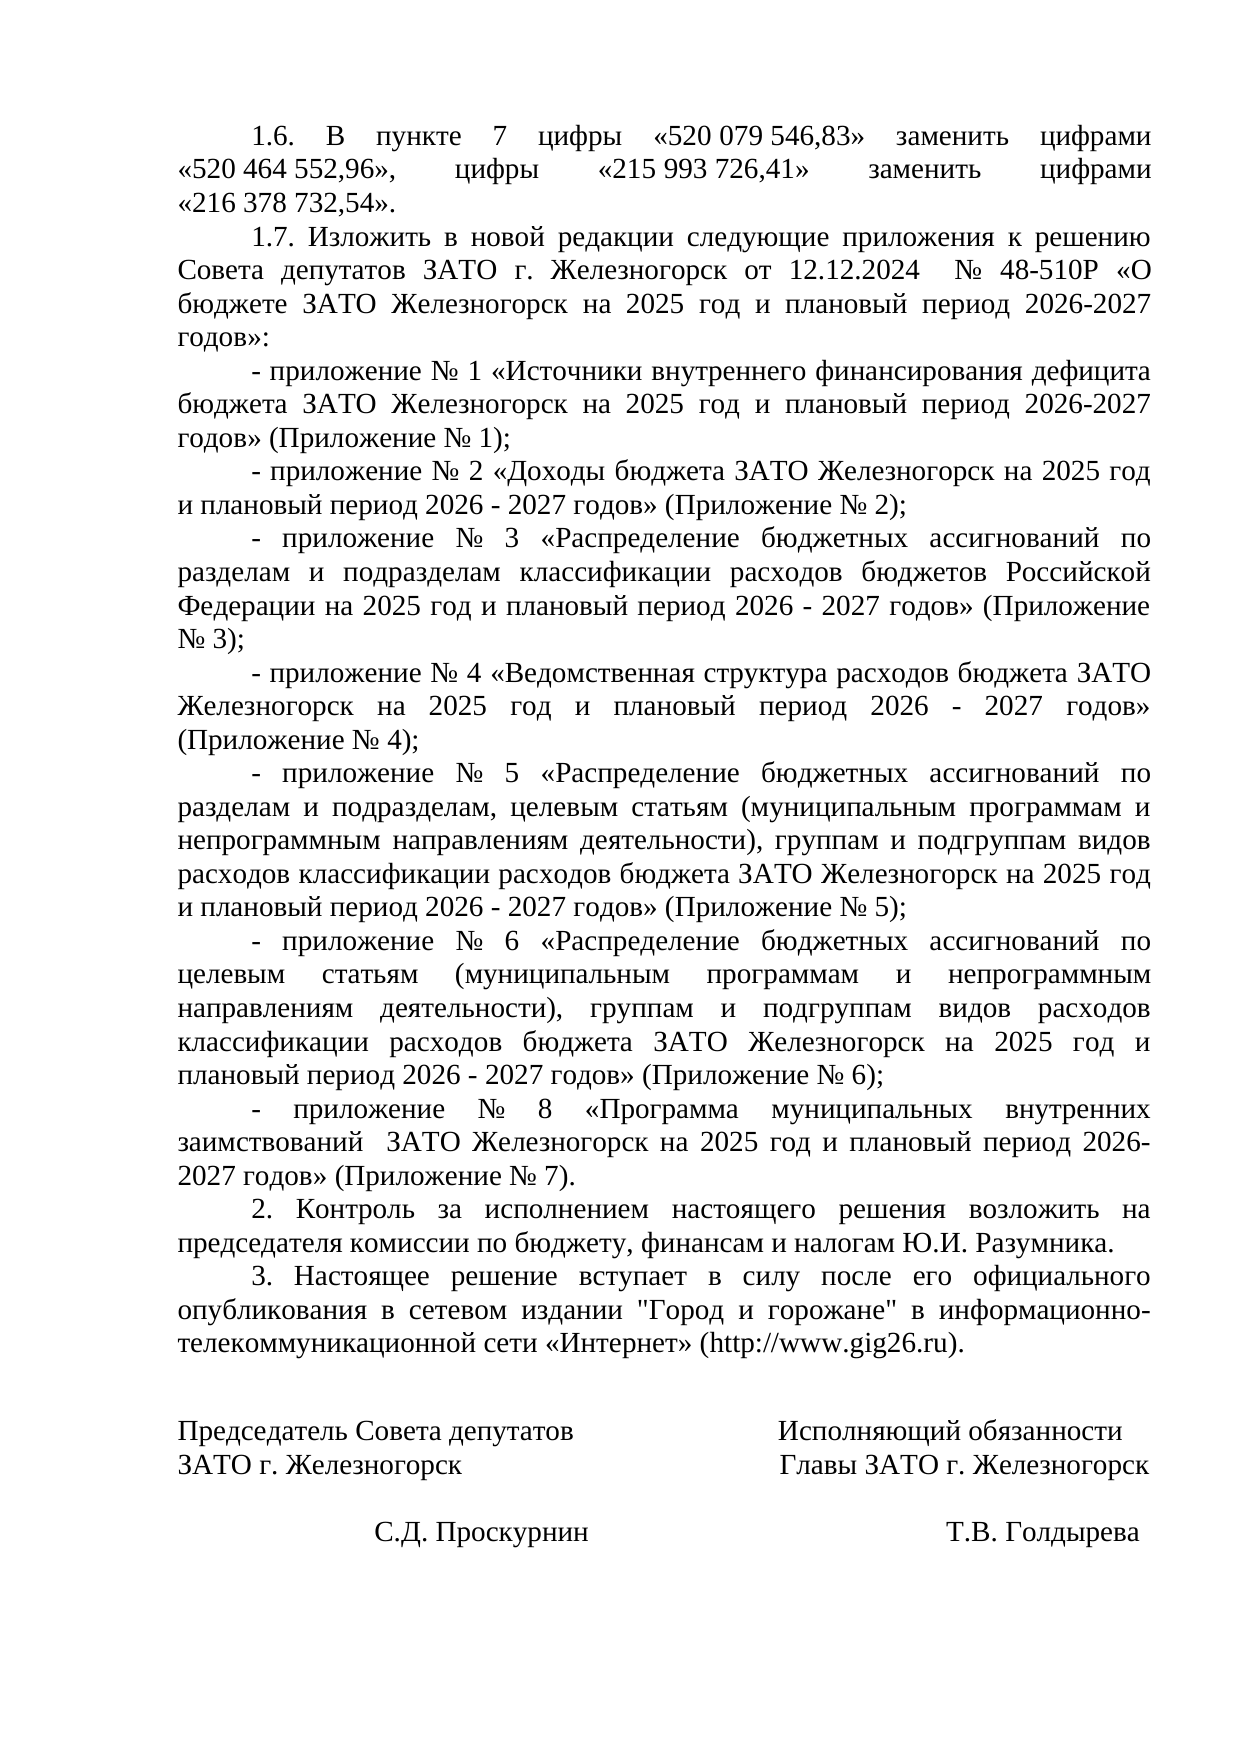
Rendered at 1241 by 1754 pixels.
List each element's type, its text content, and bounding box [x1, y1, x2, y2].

text 1.7. Изложить в новой редакции следующие приложения к решению Совета депутатов ЗАТО г. Железногорск от 12.12.2024 № 48-510Р «О бюджете ЗАТО Железногорск на 2025 год и плановый период 2026-2027 годов»: [177, 219, 1152, 353]
text Председатель Совета депутатов Исполняющий обязанности [177, 1413, 1152, 1447]
text ЗАТО г. Железногорск Главы ЗАТО г. Железногорск [177, 1447, 1152, 1481]
text - приложение № 5 «Распределение бюджетных ассигнований по разделам и подразделам, целевым статьям (муниципальным программам и непрограммным направлениям деятельности), группам и подгруппам видов расходов классификации расходов бюджета ЗАТО Железногорск на 2025 год и плановый период 2026 - 2027 годов» (Приложение № 5); [177, 755, 1152, 923]
text - приложение № 2 «Доходы бюджета ЗАТО Железногорск на 2025 год и плановый период 2026 - 2027 годов» (Приложение № 2); [177, 453, 1152, 521]
text - приложение № 1 «Источники внутреннего финансирования дефицита бюджета ЗАТО Железногорск на 2025 год и плановый период 2026-2027 годов» (Приложение № 1); [177, 353, 1152, 453]
text С.Д. Проскурнин Т.В. Голдырева [177, 1514, 1152, 1548]
text - приложение № 8 «Программа муниципальных внутренних заимствований ЗАТО Железногорск на 2025 год и плановый период 2026-2027 годов» (Приложение № 7). [177, 1091, 1152, 1191]
text - приложение № 4 «Ведомственная структура расходов бюджета ЗАТО Железногорск на 2025 год и плановый период 2026 - 2027 годов» (Приложение № 4); [177, 655, 1152, 755]
text 3. Настоящее решение вступает в силу после его официального опубликования в сетевом издании "Город и горожане" в информационно-телекоммуникационной сети «Интернет» (http://www.gig26.ru). [177, 1258, 1152, 1359]
text - приложение № 6 «Распределение бюджетных ассигнований по целевым статьям (муниципальным программам и непрограммным направлениям деятельности), группам и подгруппам видов расходов классификации расходов бюджета ЗАТО Железногорск на 2025 год и плановый период 2026 - 2027 годов» (Приложение № 6); [177, 923, 1152, 1091]
text 1.6. В пункте 7 цифры «520 079 546,83» заменить цифрами «520 464 552,96», цифры «215 993 726,41» заменить цифрами «216 378 732,54». [177, 118, 1152, 219]
text - приложение № 3 «Распределение бюджетных ассигнований по разделам и подразделам классификации расходов бюджетов Российской Федерации на 2025 год и плановый период 2026 - 2027 годов» (Приложение № 3); [177, 521, 1152, 655]
text 2. Контроль за исполнением настоящего решения возложить на председателя комиссии по бюджету, финансам и налогам Ю.И. Разумника. [177, 1191, 1152, 1258]
